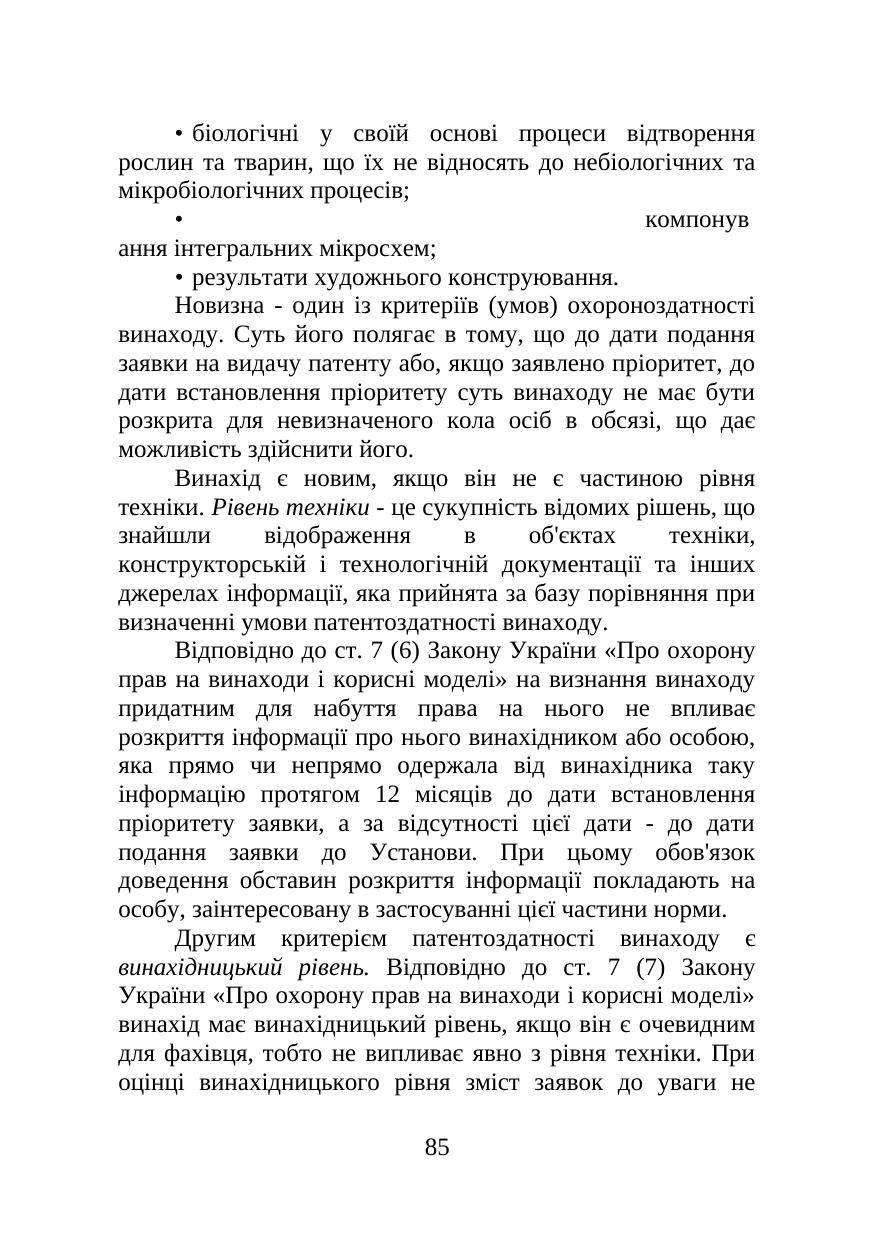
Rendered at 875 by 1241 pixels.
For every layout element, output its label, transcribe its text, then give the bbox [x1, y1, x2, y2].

text Винахід є новим, якщо він не є частиною рівня техніки. Рівень техніки - це сукупність відомих рішень, що знайшли відображення в об'єктах техніки, конструкторській і технологічній документації та інших джерелах інформації, яка прийнята за базу порівняння при визначенні умови патентоздатності винаходу. [118, 463, 756, 636]
list біологічні у своїй основі процеси відтворення рослин та тварин, що їх не відносять до небіологічних та мікробіологічних процесів; [118, 118, 756, 204]
text Відповідно до ст. 7 (6) Закону України «Про охорону прав на винаходи і корисні моделі» на визнання винаходу придатним для набуття права на нього не впливає розкриття інформації про нього винахідником або особою, яка прямо чи непрямо одержала від винахідника таку інформацію протягом 12 місяців до дати встановлення пріоритету заявки, а за відсутності цієї дати - до дати подання заявки до Установи. При цьому обов'язок доведення обставин розкриття інформації покладають на особу, заінтересовану в застосуванні цієї частини норми. [118, 636, 756, 923]
list результати художнього конструювання. [118, 262, 756, 291]
list компонування інтегральних мікросхем; [118, 204, 756, 262]
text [118, 923, 756, 1096]
text Новизна - один із критеріїв (умов) охороноздатності винаходу. Суть його полягає в тому, що до дати подання заявки на видачу патенту або, якщо заявлено пріоритет, до дати встановлення пріоритету суть винаходу не має бути розкрита для невизначеного кола осіб в обсязі, що дає можливість здійснити його. [118, 291, 756, 463]
